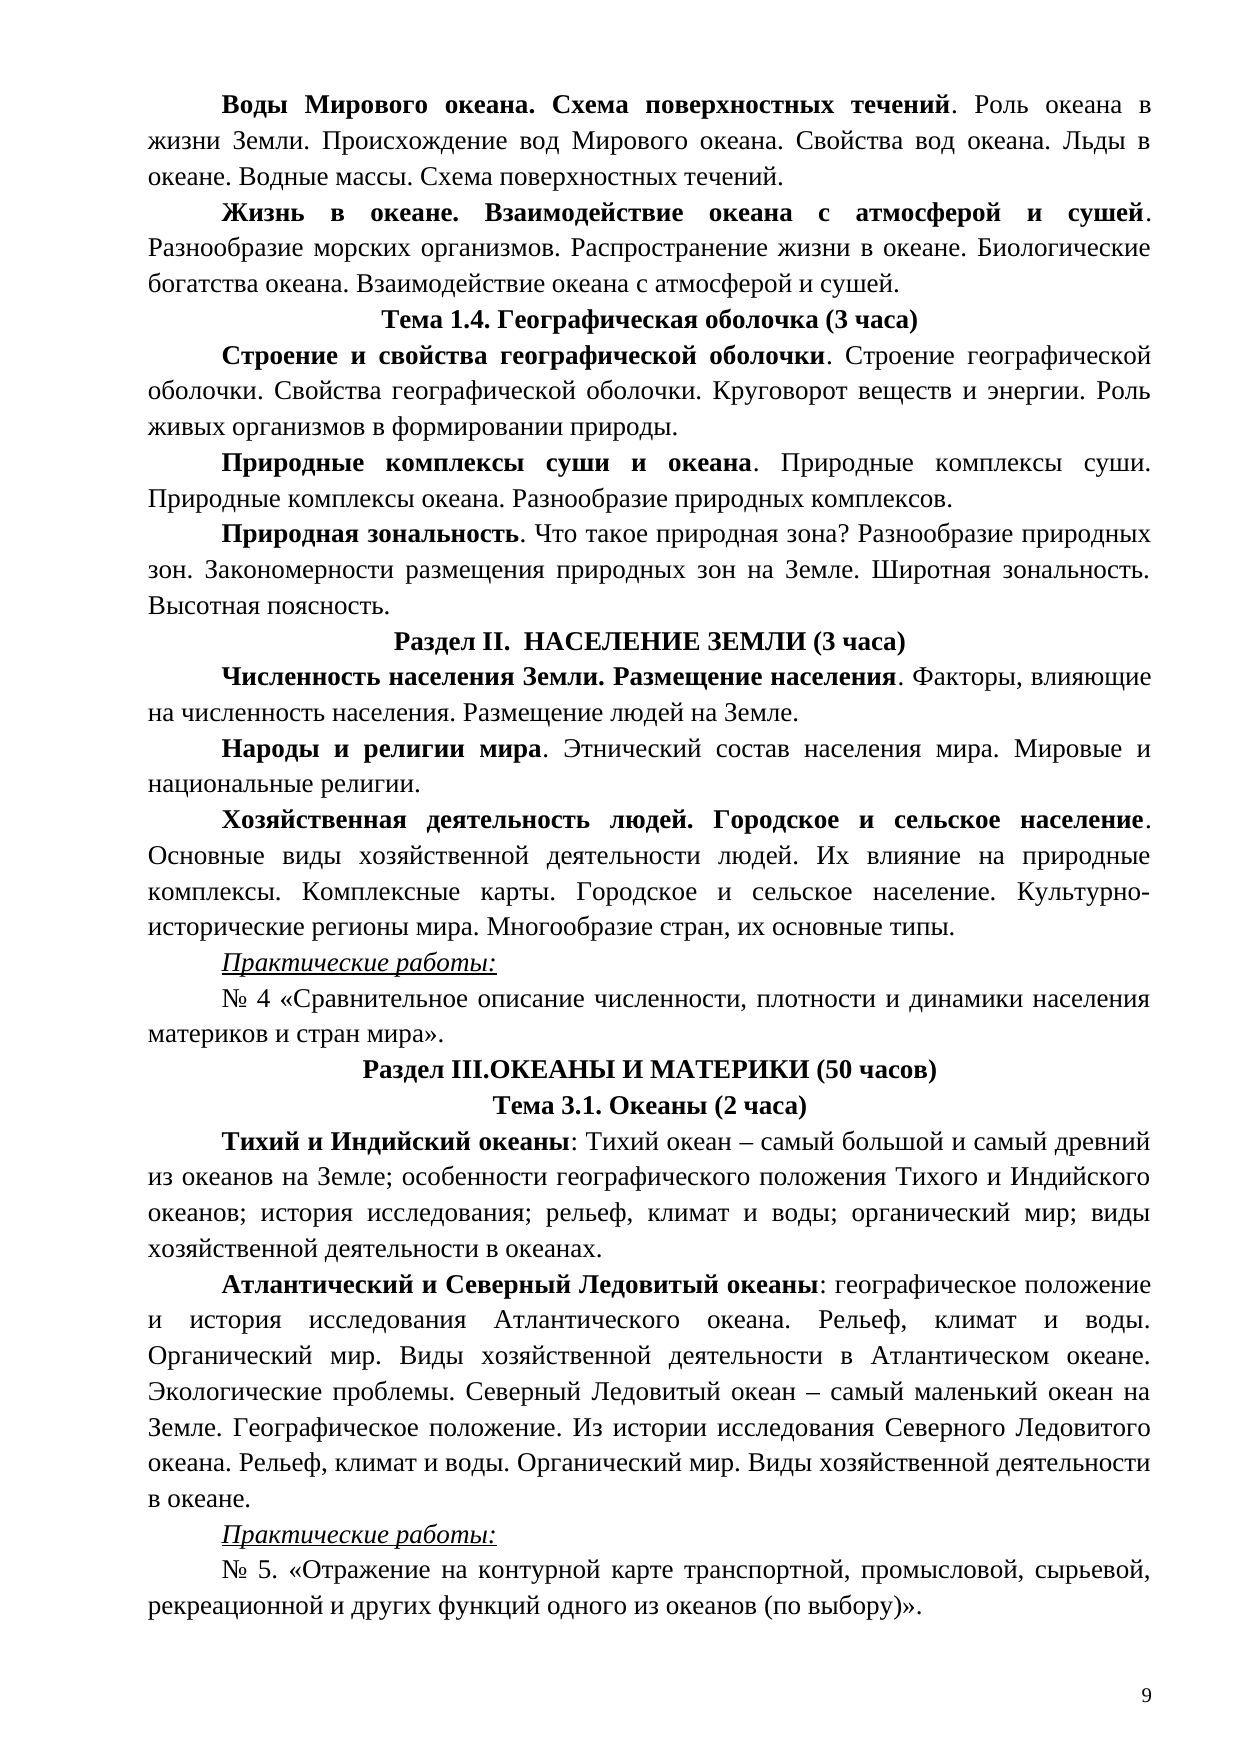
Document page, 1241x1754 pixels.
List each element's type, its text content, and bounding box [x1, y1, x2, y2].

text Тихий и Индийский океаны: Тихий океан – самый большой и самый древний из океанов на Земле; особенности географического положения Тихого и Индийского океанов; история исследования; рельеф, климат и воды; органический мир; виды хозяйственной деятельности в океанах. [148, 1125, 1152, 1263]
text Воды Мирового океана. Схема поверхностных течений. Роль океана в жизни Земли. Происхождение вод Мирового океана. Свойства вод океана. Льды в океане. Водные массы. Схема поверхностных течений. [148, 89, 1152, 191]
text Тема 1.4. Географическая оболочка (3 часа) [148, 303, 1152, 334]
text Практические работы: [148, 946, 1152, 977]
text № 4 «Сравнительное описание численности, плотности и динамики населения материков и стран мира». [148, 982, 1152, 1049]
text Народы и религии мира. Этнический состав населения мира. Мировые и национальные религии. [148, 732, 1152, 799]
text № 5. «Отражение на контурной карте транспортной, промысловой, сырьевой, рекреационной и других функций одного из океанов (по выбору)». [148, 1553, 1152, 1620]
text Тема 3.1. Океаны (2 часа) [148, 1089, 1152, 1120]
text Практические работы: [148, 1518, 1152, 1549]
text Природные комплексы суши и океана. Природные комплексы суши. Природные комплексы океана. Разнообразие природных комплексов. [148, 446, 1152, 513]
text Раздел III.ОКЕАНЫ И МАТЕРИКИ (50 часов) [148, 1053, 1152, 1084]
text Природная зональность. Что такое природная зона? Разнообразие природных зон. Закономерности размещения природных зон на Земле. Широтная зональность. Высотная поясность. [148, 517, 1152, 620]
text Численность населения Земли. Размещение населения. Факторы, влияющие на численность населения. Размещение людей на Земле. [148, 660, 1152, 727]
text Атлантический и Северный Ледовитый океаны: географическое положение и история исследования Атлантического океана. Рельеф, климат и воды. Органический мир. Виды хозяйственной деятельности в Атлантическом океане. Экологические проблемы. Северный Ледовитый океан – самый маленький океан на Земле. Географическое положение. Из истории исследования Северного Ледовитого океана. Рельеф, климат и воды. Органический мир. Виды хозяйственной деятельности в океане. [148, 1268, 1152, 1513]
text Жизнь в океане. Взаимодействие океана с атмосферой и сушей. Разнообразие морских организмов. Распространение жизни в океане. Биологические богатства океана. Взаимодействие океана с атмосферой и сушей. [148, 196, 1152, 298]
text Строение и свойства географической оболочки. Строение географической оболочки. Свойства географической оболочки. Круговорот веществ и энергии. Роль живых организмов в формировании природы. [148, 339, 1152, 441]
text Хозяйственная деятельность людей. Городское и сельское население. Основные виды хозяйственной деятельности людей. Их влияние на природные комплексы. Комплексные карты. Городское и сельское население. Культурно-исторические регионы мира. Многообразие стран, их основные типы. [148, 803, 1152, 942]
text Раздел II. НАСЕЛЕНИЕ ЗЕМЛИ (3 часа) [148, 624, 1152, 656]
